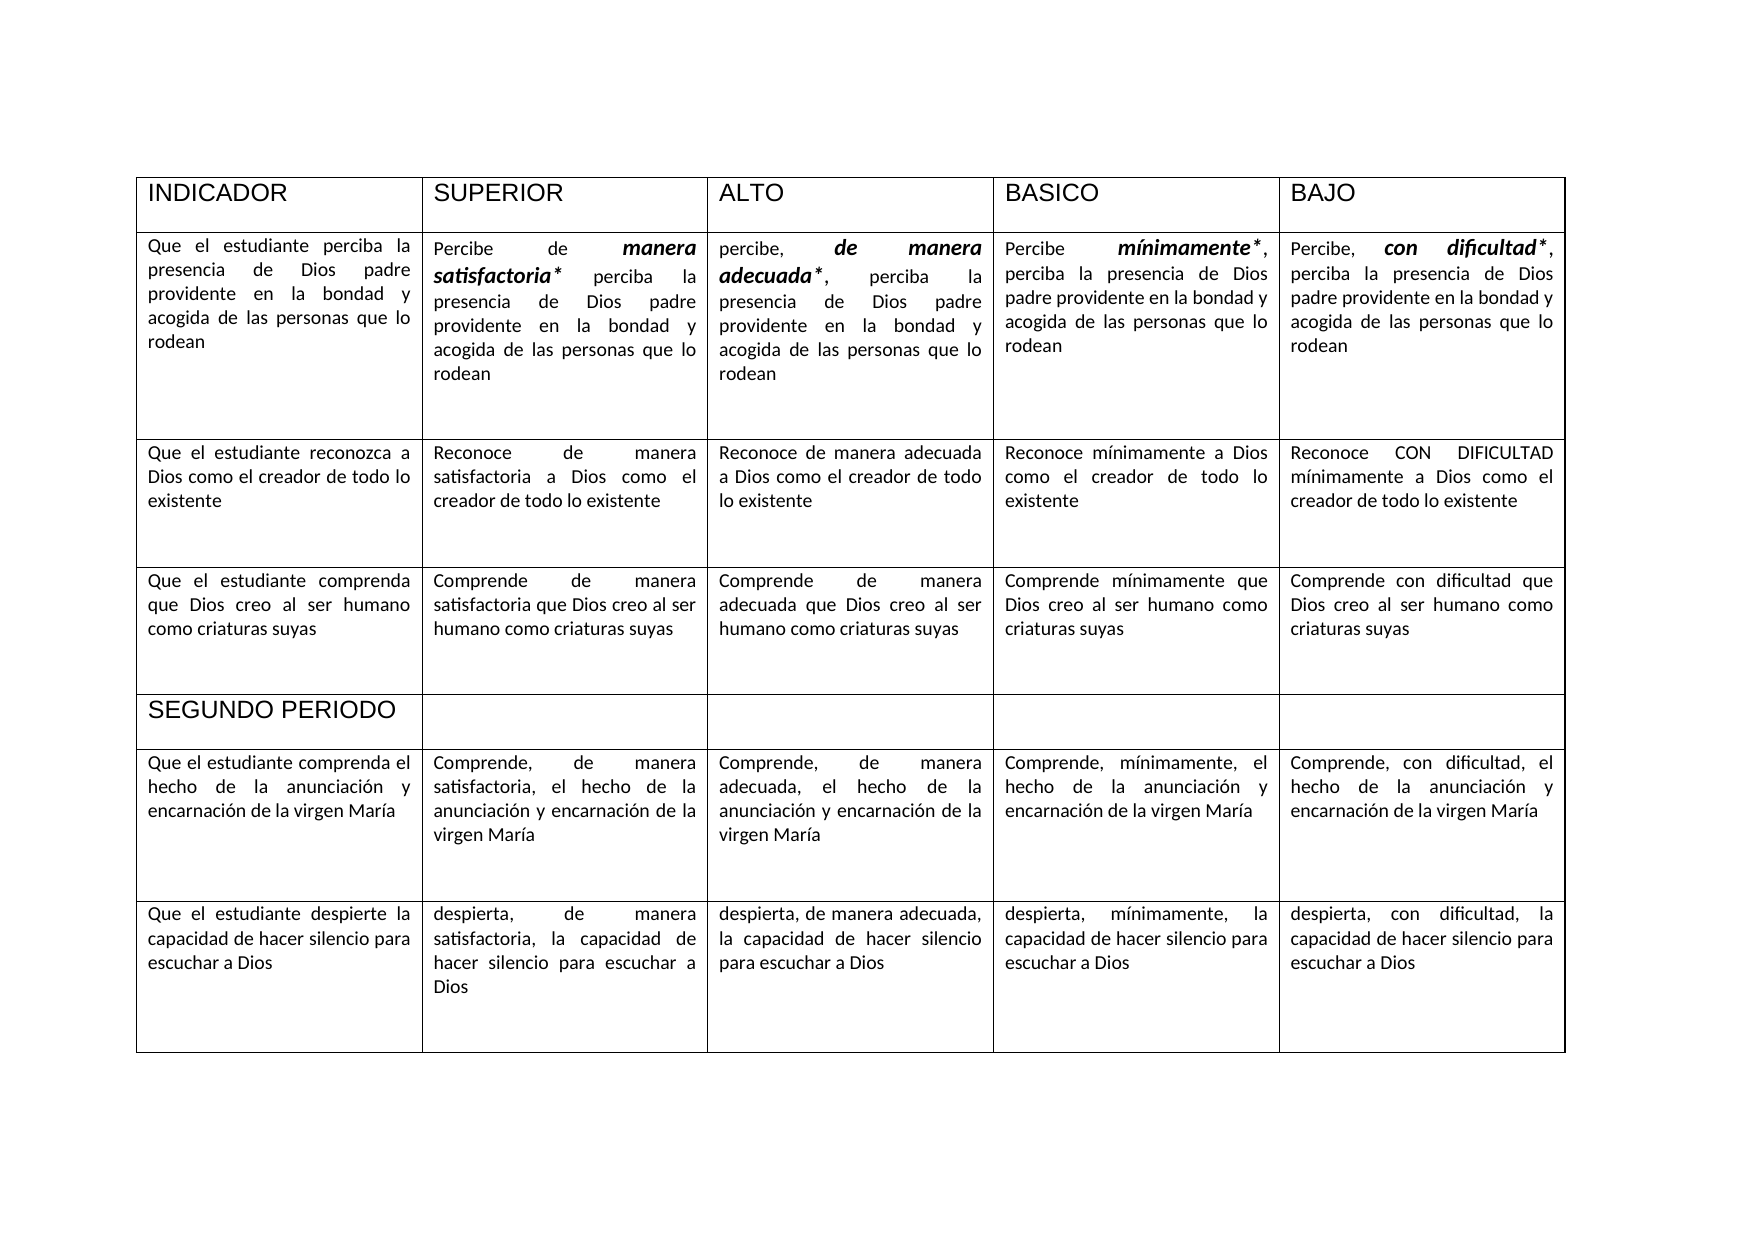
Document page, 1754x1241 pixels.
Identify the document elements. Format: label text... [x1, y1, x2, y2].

table_cell [994, 695, 1279, 749]
table_cell Que el estudiante perciba la presencia de Dios padre providente en la bondad y acogida de las personas que lo rodean [137, 233, 422, 439]
table_cell Reconoce CON DIFICULTAD mínimamente a Dios como el creador de todo lo existente [1280, 440, 1564, 567]
table_cell Comprende de manera satisfactoria que Dios creo al ser humano como criaturas suyas [423, 568, 707, 694]
table_cell SUPERIOR [423, 178, 707, 232]
table_cell despierta, con dificultad, la capacidad de hacer silencio para escuchar a Dios [1280, 902, 1564, 1052]
table_cell Que el estudiante despierte la capacidad de hacer silencio para escuchar a Dios [137, 902, 422, 1052]
table_cell Comprende, mínimamente, el hecho de la anunciación y encarnación de la virgen María [994, 750, 1279, 901]
table_cell ALTO [708, 178, 993, 232]
table_cell Comprende, con dificultad, el hecho de la anunciación y encarnación de la virgen María [1280, 750, 1564, 901]
table_cell Comprende, de manera satisfactoria, el hecho de la anunciación y encarnación de la virgen María [423, 750, 707, 901]
table_cell Que el estudiante comprenda el hecho de la anunciación y encarnación de la virgen María [137, 750, 422, 901]
table_cell despierta, de manera satisfactoria, la capacidad de hacer silencio para escuchar a Dios [423, 902, 707, 1052]
table_cell Comprende con dificultad que Dios creo al ser humano como criaturas suyas [1280, 568, 1564, 694]
table_cell Percibe mínimamente*, perciba la presencia de Dios padre providente en la bondad y acogida de las personas que lo rodean [994, 233, 1279, 439]
table_cell Que el estudiante comprenda que Dios creo al ser humano como criaturas suyas [137, 568, 422, 694]
table_cell Reconoce de manera adecuada a Dios como el creador de todo lo existente [708, 440, 993, 567]
table_cell BASICO [994, 178, 1279, 232]
table_cell Percibe, con dificultad*, perciba la presencia de Dios padre providente en la bondad y acogida de las personas que lo rodean [1280, 233, 1564, 439]
table_cell Comprende mínimamente que Dios creo al ser humano como criaturas suyas [994, 568, 1279, 694]
table_cell Comprende de manera adecuada que Dios creo al ser humano como criaturas suyas [708, 568, 993, 694]
table_cell [423, 695, 707, 749]
table_cell Comprende, de manera adecuada, el hecho de la anunciación y encarnación de la virgen María [708, 750, 993, 901]
table_cell BAJO [1280, 178, 1564, 232]
table_cell despierta, de manera adecuada, la capacidad de hacer silencio para escuchar a Dios [708, 902, 993, 1052]
table_cell Reconoce de manera satisfactoria a Dios como el creador de todo lo existente [423, 440, 707, 567]
table_cell percibe, de manera adecuada*, perciba la presencia de Dios padre providente en la bondad y acogida de las personas que lo rodean [708, 233, 993, 439]
table_cell Reconoce mínimamente a Dios como el creador de todo lo existente [994, 440, 1279, 567]
table_cell Percibe de manera satisfactoria* perciba la presencia de Dios padre providente en la bondad y acogida de las personas que lo rodean [423, 233, 707, 439]
table_cell despierta, mínimamente, la capacidad de hacer silencio para escuchar a Dios [994, 902, 1279, 1052]
table_cell INDICADOR [137, 178, 422, 232]
table_cell Que el estudiante reconozca a Dios como el creador de todo lo existente [137, 440, 422, 567]
table_cell [708, 695, 993, 749]
table_cell [1280, 695, 1564, 749]
table_cell SEGUNDO PERIODO [137, 695, 422, 749]
